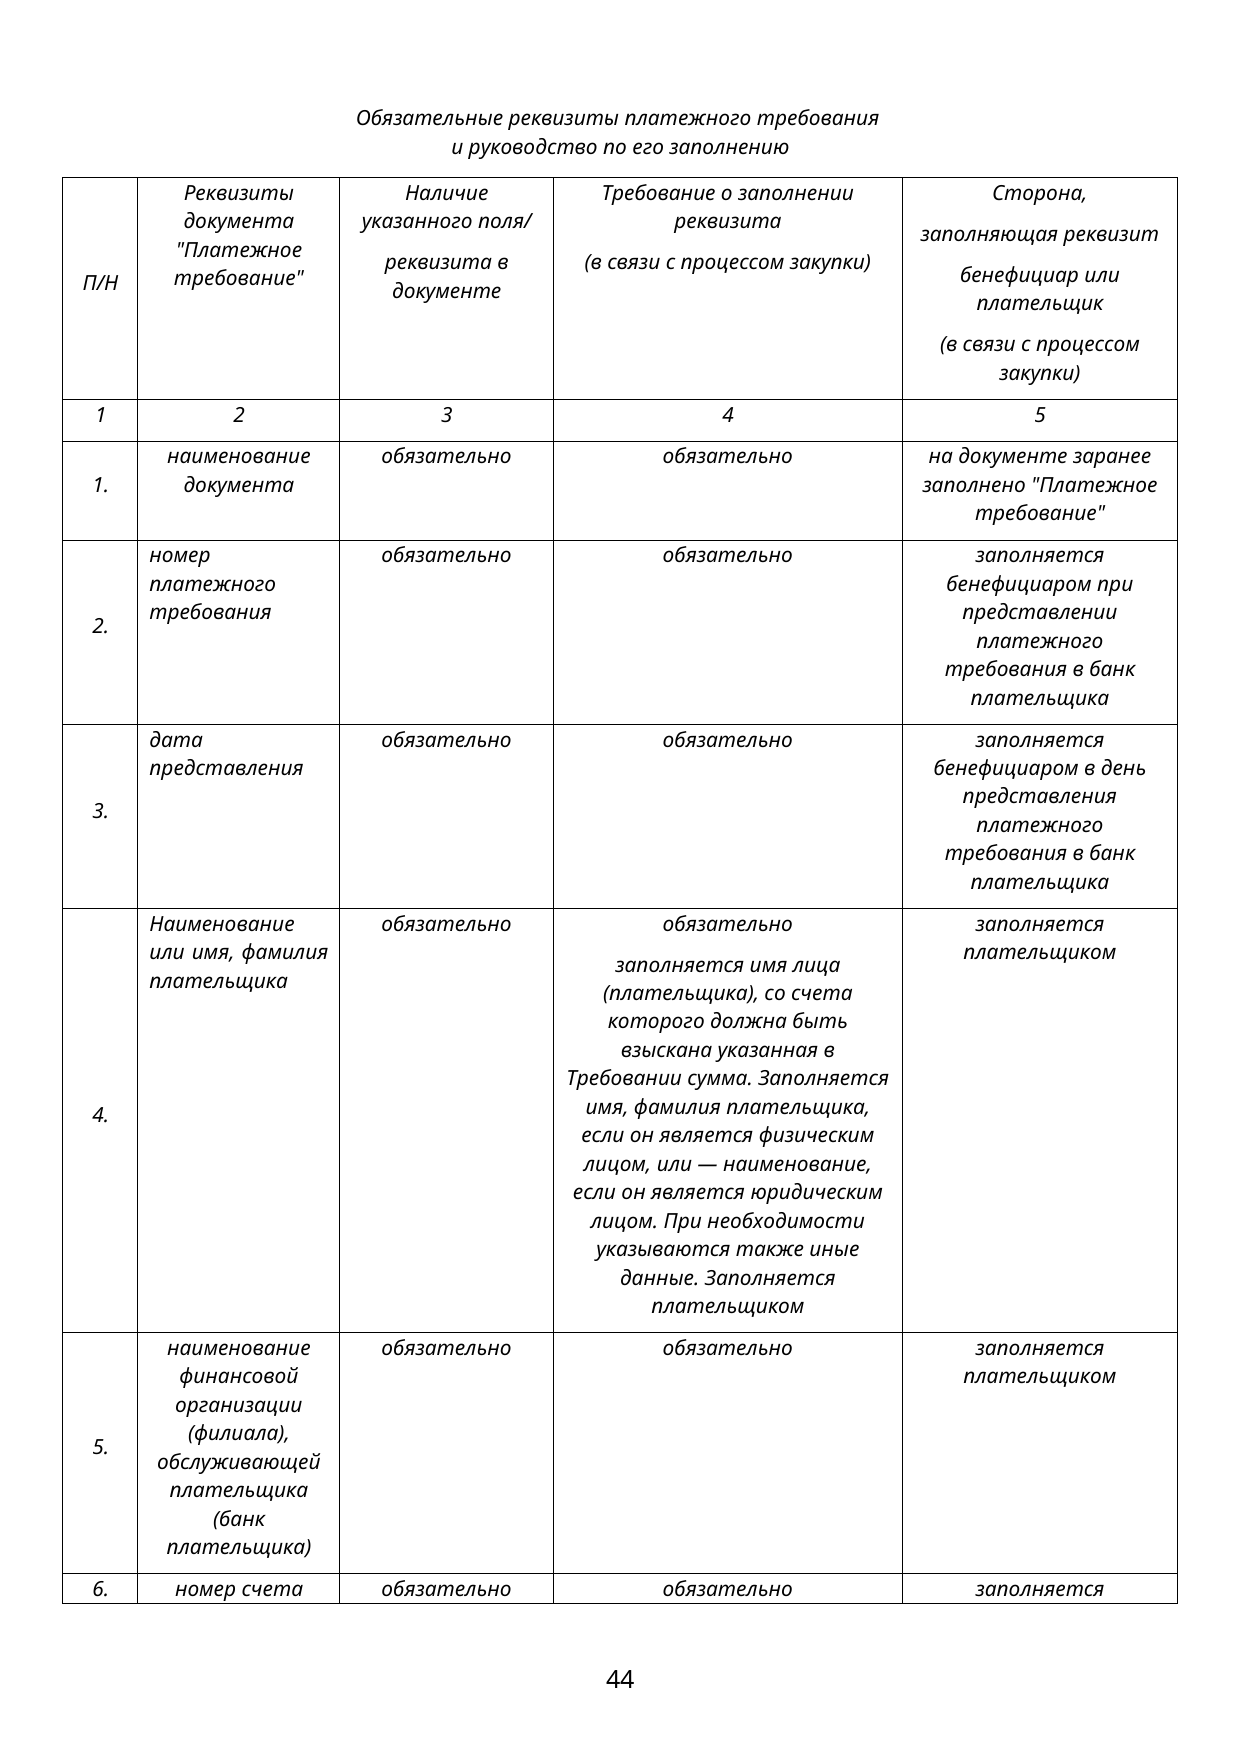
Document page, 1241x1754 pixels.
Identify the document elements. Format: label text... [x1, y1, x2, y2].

table_cell обязательно [554, 442, 902, 539]
table_cell обязательно [554, 541, 902, 724]
table_header Реквизиты документа "Платежное требование" [138, 178, 339, 399]
table_header Наличие указанного поля/ реквизита в документе [340, 178, 553, 399]
table_cell 4 [554, 400, 902, 441]
table_cell 1 [63, 400, 137, 441]
table_cell заполняется плательщиком [903, 909, 1177, 1332]
table_cell 6. [63, 1574, 137, 1602]
table_cell обязательно [340, 541, 553, 724]
table_cell наименование документа [138, 442, 339, 539]
table_cell обязательно [340, 442, 553, 539]
table_cell наименование финансовой организации (филиала), обслуживающей плательщика (банк плательщика) [138, 1333, 339, 1573]
table_cell заполняется плательщиком [903, 1333, 1177, 1573]
table_cell обязательно [340, 1333, 553, 1573]
table_cell 3. [63, 725, 137, 908]
table_cell дата представления [138, 725, 339, 908]
table_cell 3 [340, 400, 553, 441]
table_cell Наименование или имя, фамилия плательщика [138, 909, 339, 1332]
table_cell заполняется плательщиком [903, 1574, 1177, 1602]
table_header Сторона, заполняющая реквизит бенефициар или плательщик (в связи с процессом закупки) [903, 178, 1177, 399]
table_cell 1. [63, 442, 137, 539]
table_cell на документе заранее заполнено "Платежное требование" [903, 442, 1177, 539]
table_cell номер счета плательщика [138, 1574, 339, 1602]
table_cell обязательно [554, 1333, 902, 1573]
text Обязательные реквизиты платежного требования и руководство по его заполнению [207, 103, 1034, 160]
table_cell 5. [63, 1333, 137, 1573]
table_cell 2 [138, 400, 339, 441]
table_cell заполняется бенефициаром в день представления платежного требования в банк плательщика [903, 725, 1177, 908]
table_cell обязательно [554, 725, 902, 908]
table_header П/Н [63, 178, 137, 399]
table_header Требование о заполнении реквизита (в связи с процессом закупки) [554, 178, 902, 399]
table_cell 2. [63, 541, 137, 724]
table_cell обязательно заполняется имя лица (плательщика), со счета которого должна быть взыскана указанная в Требовании сумма. Заполняется имя, фамилия плательщика, если он является физическим лицом, или — наименование, если он является юридическим лицом. При необходимости указываются также иные данные. Заполняется плательщиком [554, 909, 902, 1332]
table_cell обязательно [340, 1574, 553, 1602]
table_cell обязательно [340, 909, 553, 1332]
table_cell номер платежного требования [138, 541, 339, 724]
table_cell обязательно [340, 725, 553, 908]
table_cell заполняется бенефициаром при представлении платежного требования в банк плательщика [903, 541, 1177, 724]
table_cell 4. [63, 909, 137, 1332]
table_cell 5 [903, 400, 1177, 441]
